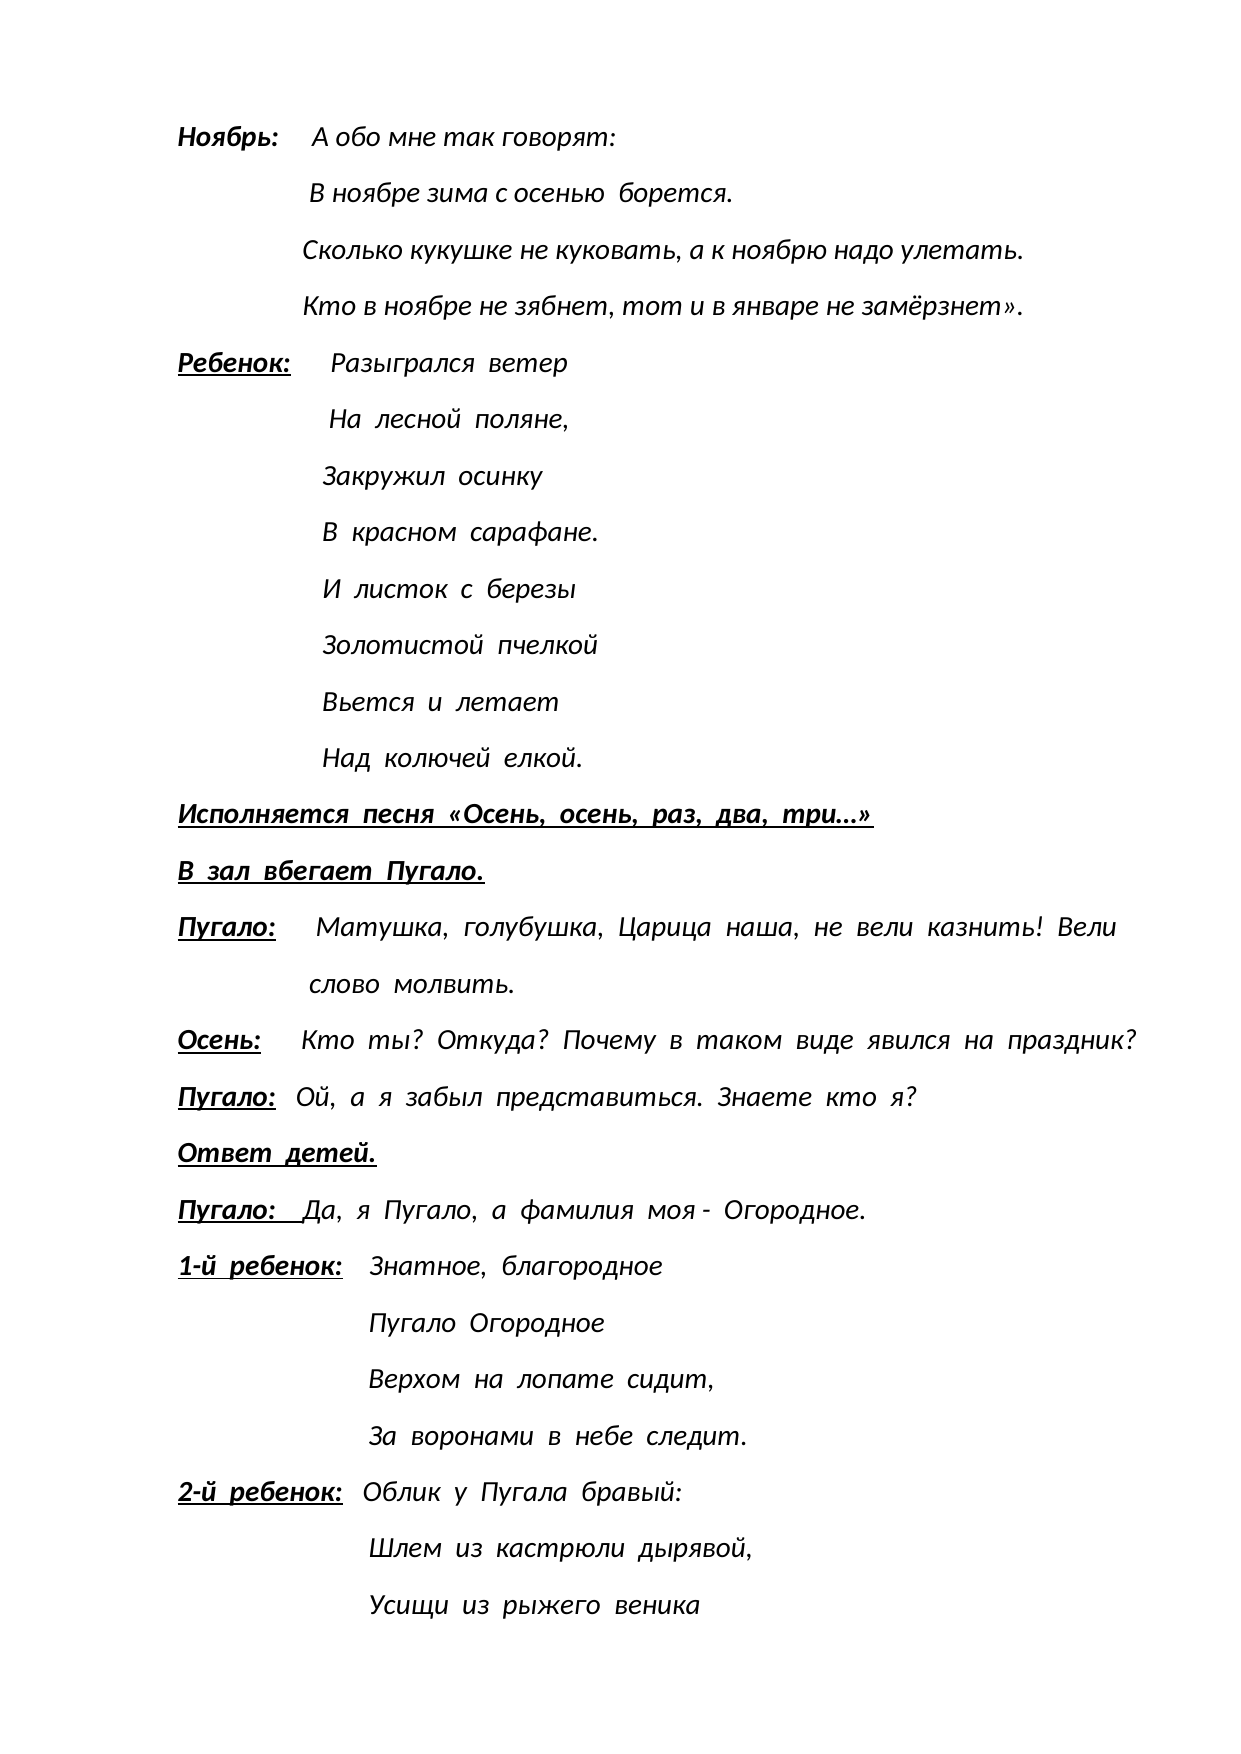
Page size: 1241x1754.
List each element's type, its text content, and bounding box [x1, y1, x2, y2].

text На лесной поляне, [177, 400, 1152, 436]
text 1-й ребенок: Знатное, благородное [177, 1247, 1152, 1283]
text Вьется и летает [177, 683, 1152, 718]
text Пугало: Матушка, голубушка, Царица наша, не вели казнить! Вели [177, 908, 1152, 944]
text Кто в ноябре не зябнет, тот и в январе не замёрзнет». [177, 287, 1152, 323]
text Пугало Огородное [177, 1304, 1152, 1339]
text Золотистой пчелкой [177, 626, 1152, 662]
text Верхом на лопате сидит, [177, 1360, 1152, 1396]
text Шлем из кастрюли дырявой, [177, 1529, 1152, 1565]
text Исполняется песня «Осень, осень, раз, два, три…» [177, 796, 1152, 831]
text Пугало: Ой, а я забыл представиться. Знаете кто я? [177, 1078, 1152, 1113]
text В красном сарафане. [177, 513, 1152, 549]
text Осень: Кто ты? Откуда? Почему в таком виде явился на праздник? [177, 1021, 1152, 1057]
text Над колючей елкой. [177, 739, 1152, 775]
text В ноябре зима с осенью борется. [177, 174, 1152, 210]
text Ноябрь: А обо мне так говорят: [177, 118, 1152, 154]
text 2-й ребенок: Облик у Пугала бравый: [177, 1473, 1152, 1509]
text Сколько кукушке не куковать, а к ноябрю надо улетать. [177, 231, 1152, 267]
text За воронами в небе следит. [177, 1417, 1152, 1452]
text Усищи из рыжего веника [177, 1586, 1152, 1622]
text Пугало: Да, я Пугало, а фамилия моя - Огородное. [177, 1191, 1152, 1226]
text И листок с березы [177, 570, 1152, 605]
text Ребенок: Разыгрался ветер [177, 344, 1152, 379]
text Ответ детей. [177, 1134, 1152, 1170]
text Закружил осинку [177, 457, 1152, 492]
text слово молвить. [177, 965, 1152, 1001]
text В зал вбегает Пугало. [177, 852, 1152, 888]
